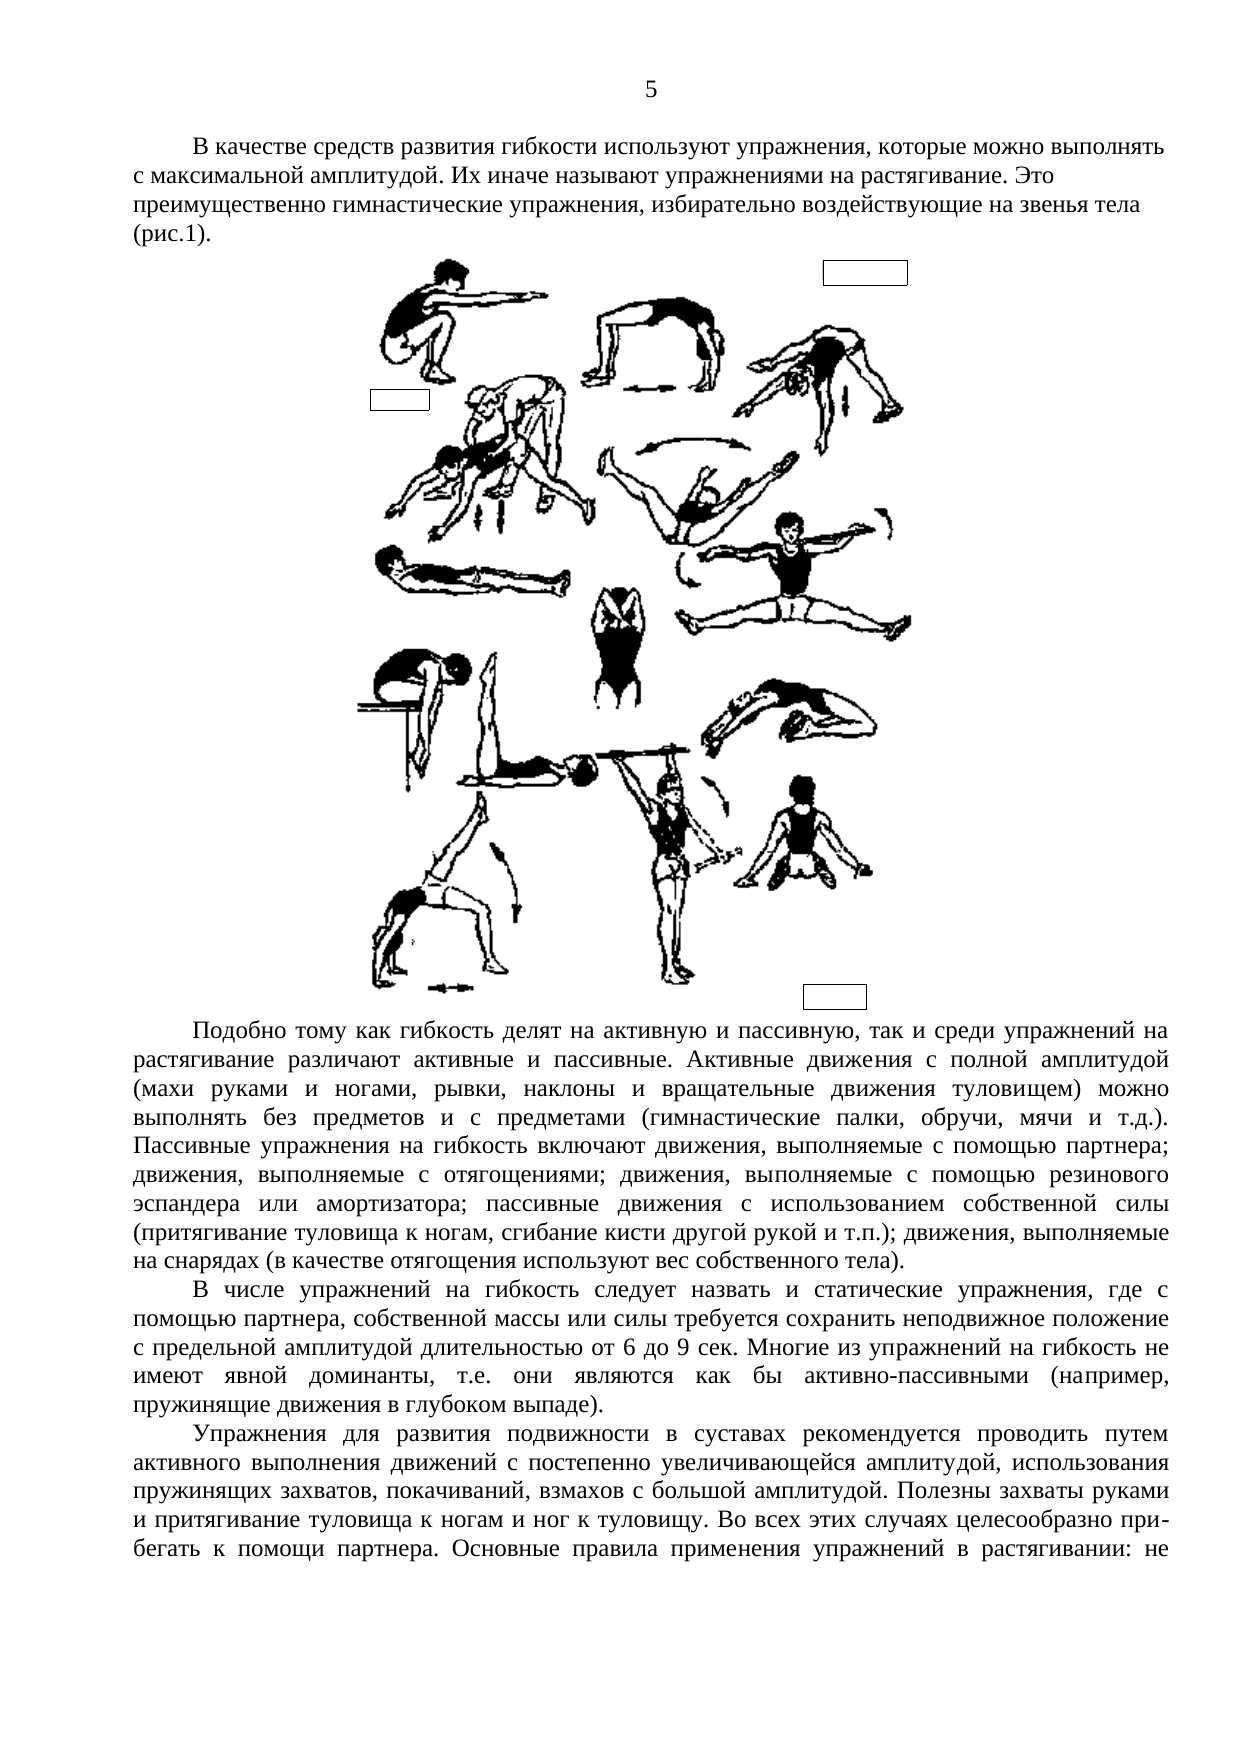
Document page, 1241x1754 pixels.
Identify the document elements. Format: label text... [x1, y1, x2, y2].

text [133, 1418, 1169, 1562]
text Подобно тому как гибкость делят на активную и пассивную, так и среди упражнений на растягивание различают активные и пассивные. Активные движения с полной амплитудой (махи руками и ногами, рывки, наклоны и вращательные движения туловищем) можно выполнять без предметов и с предметами (гимнастические палки, обручи, мячи и т.д.). Пассивные упражнения на гибкость включают движения, выполняемые с помощью партнера; движения, выполняемые с отягощениями; движения, выполняемые с помощью резинового эспандера или амортизатора; пассивные движения с использованием собственной силы (притягивание туловища к ногам, сгибание кисти другой рукой и т.п.); движения, выполняемые на снарядах (в качестве отягощения используют вес собственного тела). [133, 1016, 1169, 1274]
text В числе упражнений на гибкость следует назвать и статические упражнения, где с помощью партнера, собственной массы или силы требуется сохранить неподвижное положение с предельной амплитудой длительностью от 6 до 9 сек. Многие из упражнений на гибкость не имеют явной доминанты, т.е. они являются как бы активно-пассивными (например, пружинящие движения в глубоком выпаде). [133, 1274, 1169, 1418]
text В качестве средств развития гибкости используют упражнения, которые можно выполнять с максимальной амплитудой. Их иначе называют упражнениями на растягивание. Это преимущественно гимнастические упражнения, избирательно воздействующие на звенья тела (рис.1). [133, 131, 1169, 246]
picture [347, 246, 923, 1020]
